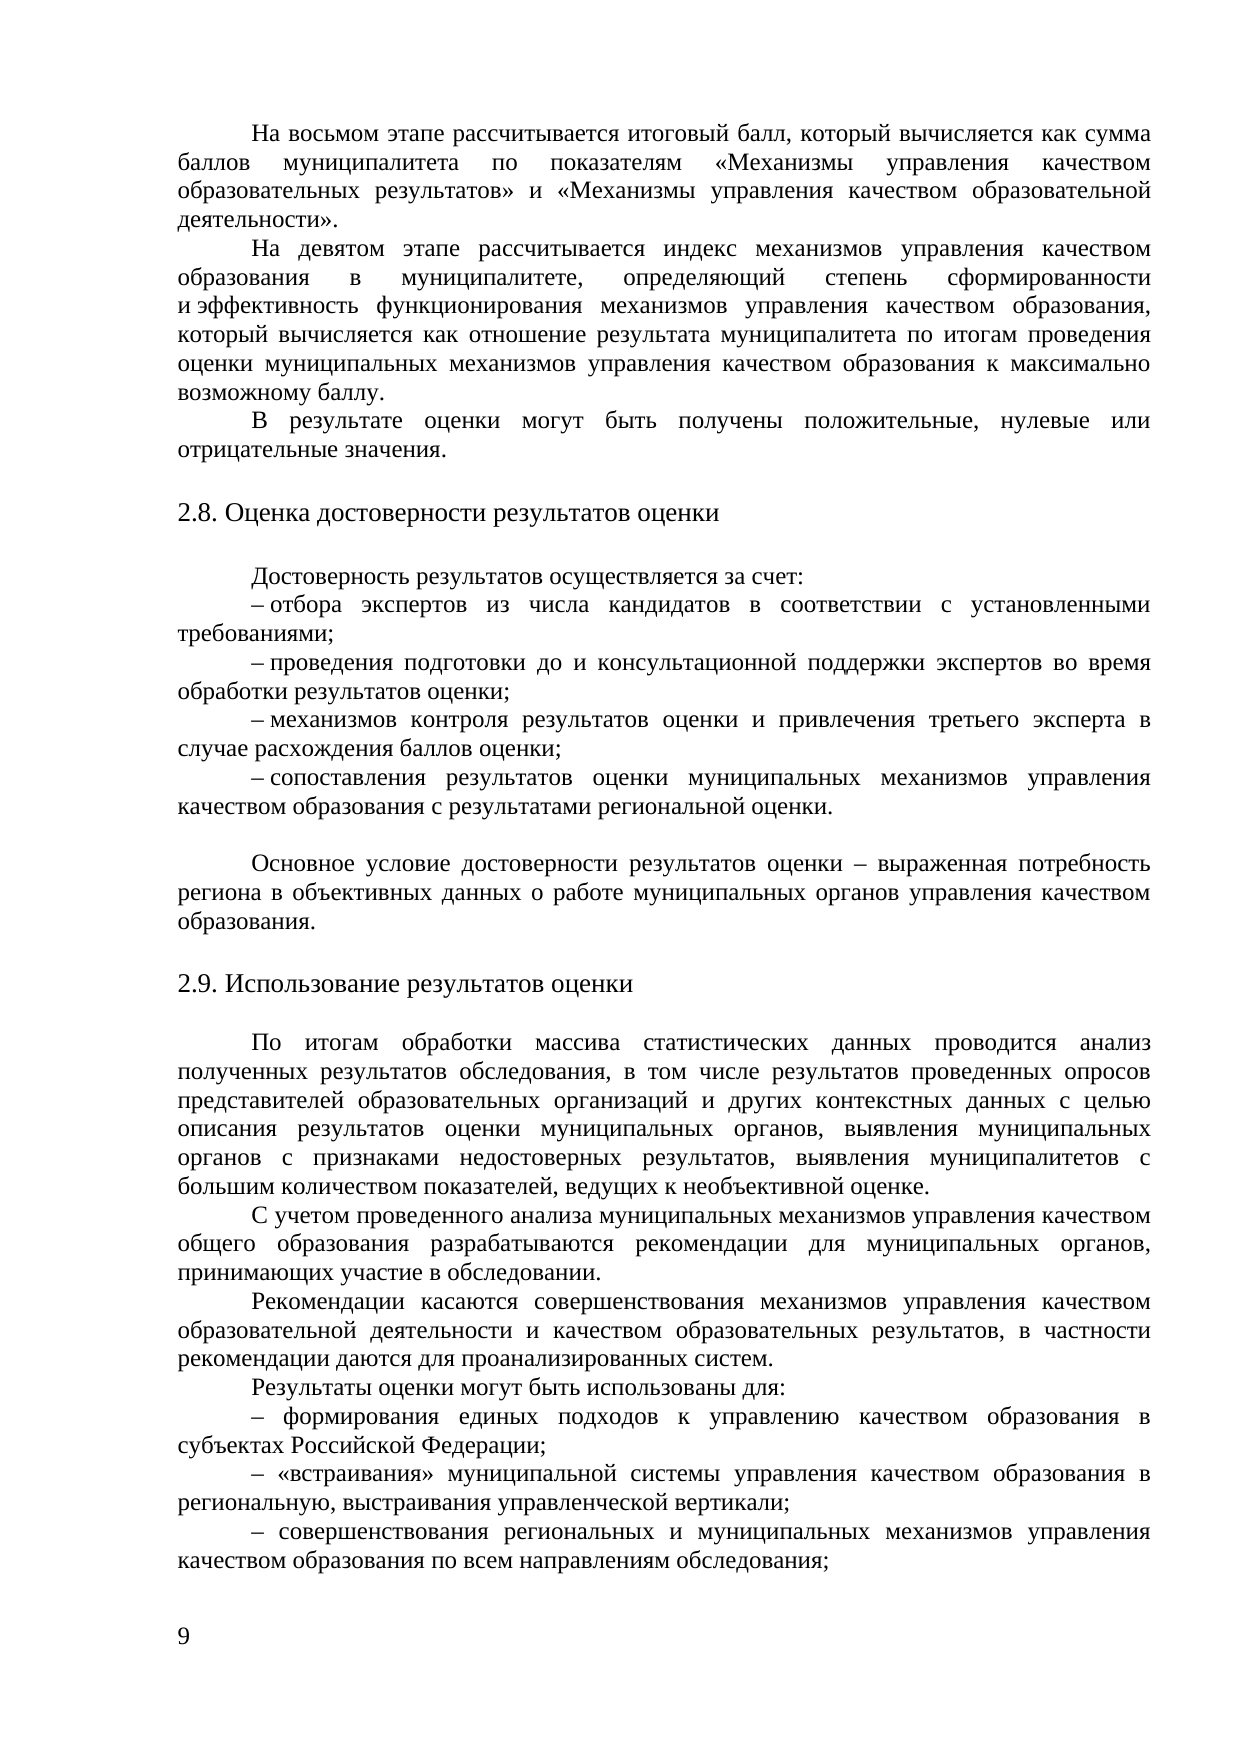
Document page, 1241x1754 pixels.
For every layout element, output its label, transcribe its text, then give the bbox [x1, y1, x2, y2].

text – формирования единых подходов к управлению качеством образования в субъектах Российской Федерации; [177, 1401, 1152, 1458]
subtitle 2.8. Оценка достоверности результатов оценки [177, 496, 1152, 527]
text – совершенствования региональных и муниципальных механизмов управления качеством образования по всем направлениям обследования; [177, 1516, 1152, 1573]
text – сопоставления результатов оценки муниципальных механизмов управления качеством образования с результатами региональной оценки. [177, 762, 1152, 819]
text – проведения подготовки до и консультационной поддержки экспертов во время обработки результатов оценки; [177, 647, 1152, 704]
text – механизмов контроля результатов оценки и привлечения третьего эксперта в случае расхождения баллов оценки; [177, 704, 1152, 762]
text По итогам обработки массива статистических данных проводится анализ полученных результатов обследования, в том числе результатов проведенных опросов представителей образовательных организаций и других контекстных данных с целью описания результатов оценки муниципальных органов, выявления муниципальных органов с признаками недостоверных результатов, выявления муниципалитетов с большим количеством показателей, ведущих к необъективной оценке. [177, 1027, 1152, 1200]
text – «встраивания» муниципальной системы управления качеством образования в региональную, выстраивания управленческой вертикали; [177, 1458, 1152, 1516]
text С учетом проведенного анализа муниципальных механизмов управления качеством общего образования разрабатываются рекомендации для муниципальных органов, принимающих участие в обследовании. [177, 1200, 1152, 1286]
text На восьмом этапе рассчитывается итоговый балл, который вычисляется как сумма баллов муниципалитета по показателям «Механизмы управления качеством образовательных результатов» и «Механизмы управления качеством образовательной деятельности». [177, 118, 1152, 233]
text На девятом этапе рассчитывается индекс механизмов управления качеством образования в муниципалитете, определяющий степень сформированности и эффективность функционирования механизмов управления качеством образования, который вычисляется как отношение результата муниципалитета по итогам проведения оценки муниципальных механизмов управления качеством образования к максимально возможному баллу. [177, 233, 1152, 406]
text – отбора экспертов из числа кандидатов в соответствии с установленными требованиями; [177, 589, 1152, 647]
text Основное условие достоверности результатов оценки – выраженная потребность региона в объективных данных о работе муниципальных органов управления качеством образования. [177, 848, 1152, 934]
text Достоверность результатов осуществляется за счет: [177, 561, 1152, 589]
text Рекомендации касаются совершенствования механизмов управления качеством образовательной деятельности и качеством образовательных результатов, в частности рекомендации даются для проанализированных систем. [177, 1286, 1152, 1372]
text В результате оценки могут быть получены положительные, нулевые или отрицательные значения. [177, 406, 1152, 463]
subtitle 2.9. Использование результатов оценки [177, 967, 1152, 998]
text Результаты оценки могут быть использованы для: [177, 1372, 1152, 1401]
